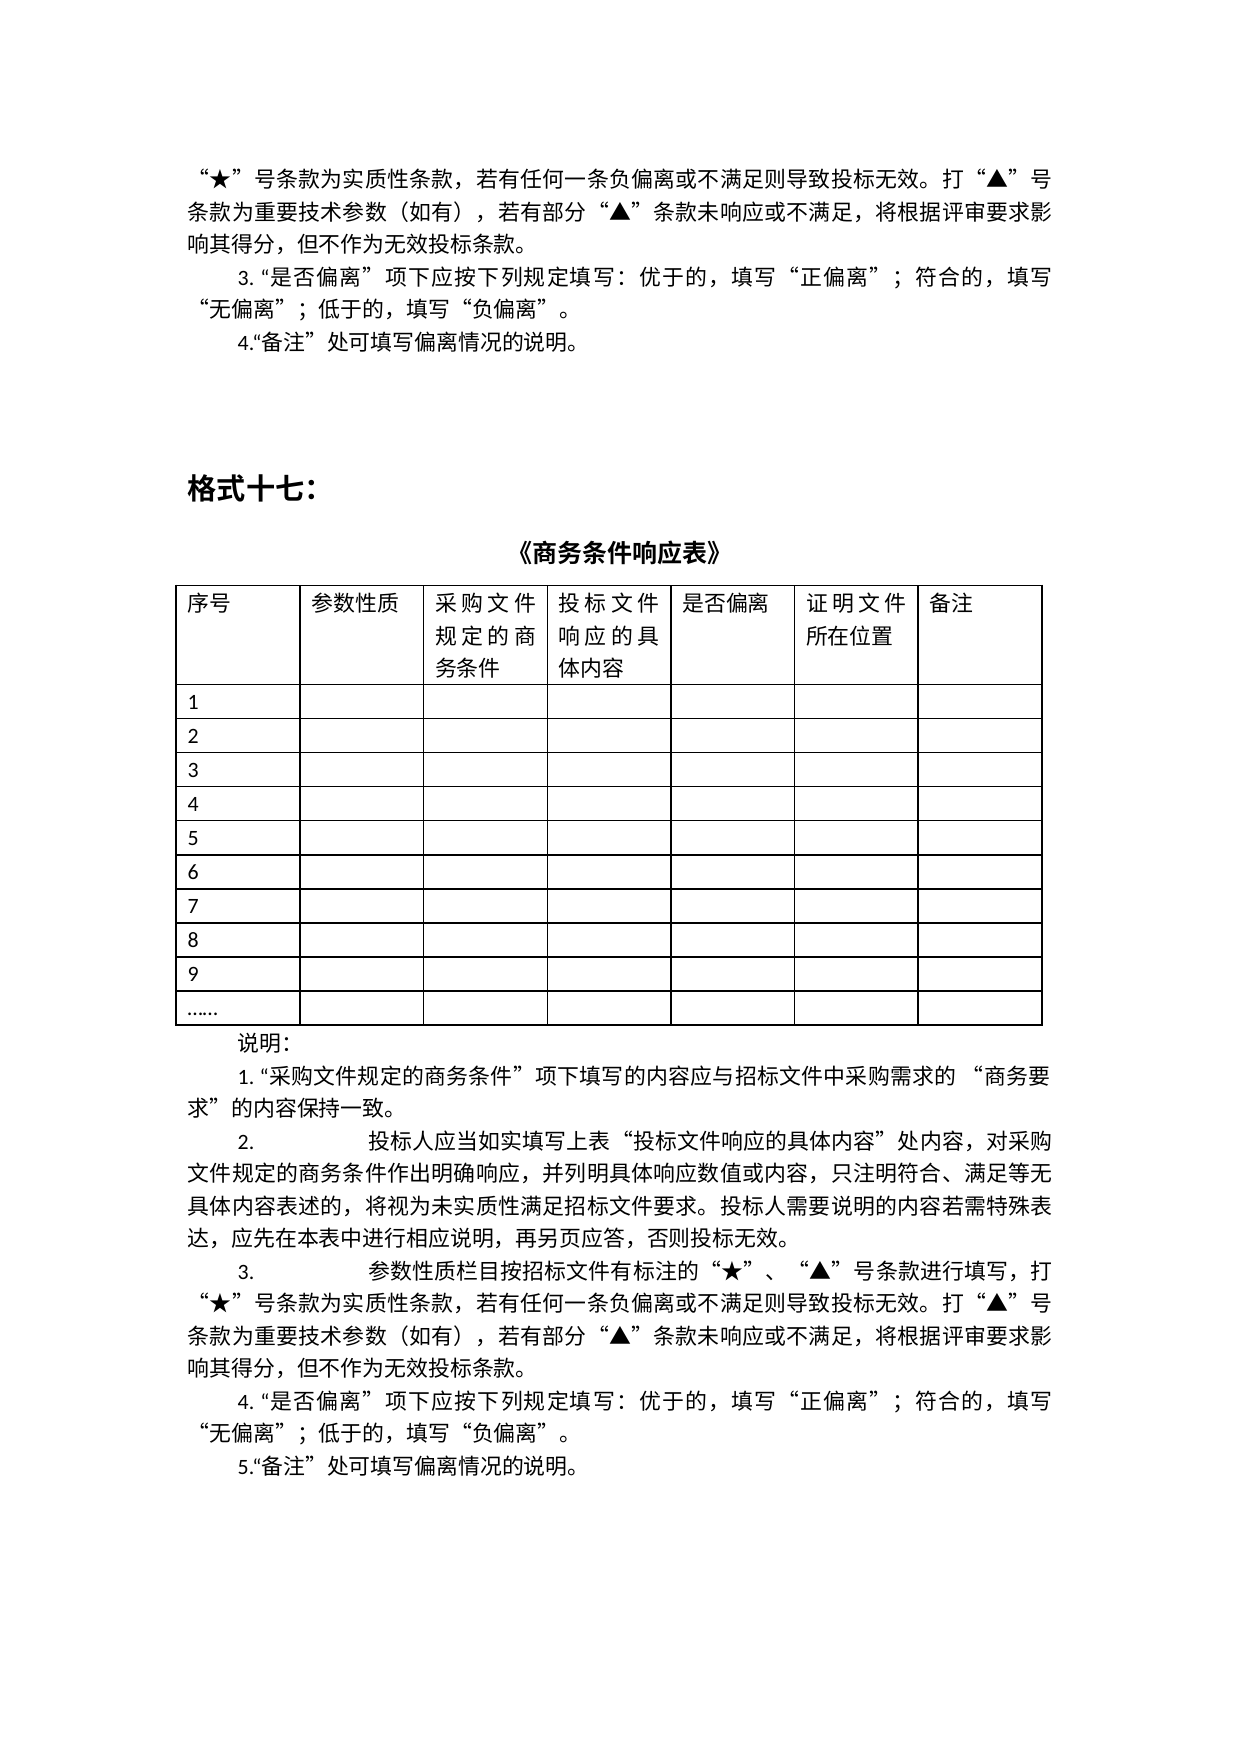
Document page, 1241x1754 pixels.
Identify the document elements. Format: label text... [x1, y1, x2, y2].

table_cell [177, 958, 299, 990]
text 4.“备注”处可填写偏离情况的说明。 [187, 324, 1053, 357]
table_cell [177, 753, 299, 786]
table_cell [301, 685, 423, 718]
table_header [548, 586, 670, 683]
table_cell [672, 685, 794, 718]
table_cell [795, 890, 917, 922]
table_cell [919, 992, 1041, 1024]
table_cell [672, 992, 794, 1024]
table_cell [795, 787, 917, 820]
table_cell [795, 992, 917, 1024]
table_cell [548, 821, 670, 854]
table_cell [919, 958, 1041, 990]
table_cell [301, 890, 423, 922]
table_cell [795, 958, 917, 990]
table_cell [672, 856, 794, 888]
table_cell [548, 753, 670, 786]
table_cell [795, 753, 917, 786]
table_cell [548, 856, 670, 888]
text 说明： [187, 1026, 1053, 1058]
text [187, 162, 1053, 259]
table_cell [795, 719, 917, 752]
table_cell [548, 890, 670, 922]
text 1. “采购文件规定的商务条件”项下填写的内容应与招标文件中采购需求的 “商务要求”的内容保持一致。 [187, 1058, 1053, 1123]
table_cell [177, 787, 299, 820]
text 格式十七： [187, 454, 1053, 519]
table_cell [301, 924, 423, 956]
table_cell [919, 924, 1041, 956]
text 2. 投标人应当如实填写上表“投标文件响应的具体内容”处内容，对采购文件规定的商务条件作出明确响应，并列明具体响应数值或内容，只注明符合、满足等无具体内容表述的，将视为未实质性满足招标文件要求。投标人需要说明的内容若需特殊表达，应先在本表中进行相应说明，再另页应答，否则投标无效。 [187, 1123, 1053, 1253]
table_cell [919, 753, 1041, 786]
text 3. 参数性质栏目按招标文件有标注的“★”、“▲”号条款进行填写，打“★”号条款为实质性条款，若有任何一条负偏离或不满足则导致投标无效。打“▲”号条款为重要技术参数（如有），若有部分“▲”条款未响应或不满足，将根据评审要求影响其得分，但不作为无效投标条款。 [187, 1253, 1053, 1383]
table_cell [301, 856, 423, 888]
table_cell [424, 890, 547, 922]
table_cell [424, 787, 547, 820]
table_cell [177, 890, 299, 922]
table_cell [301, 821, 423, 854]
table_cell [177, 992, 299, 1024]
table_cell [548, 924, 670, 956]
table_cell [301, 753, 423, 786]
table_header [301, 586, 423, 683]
text 4. “是否偏离”项下应按下列规定填写：优于的，填写“正偏离”；符合的，填写“无偏离”；低于的，填写“负偏离”。 [187, 1383, 1053, 1448]
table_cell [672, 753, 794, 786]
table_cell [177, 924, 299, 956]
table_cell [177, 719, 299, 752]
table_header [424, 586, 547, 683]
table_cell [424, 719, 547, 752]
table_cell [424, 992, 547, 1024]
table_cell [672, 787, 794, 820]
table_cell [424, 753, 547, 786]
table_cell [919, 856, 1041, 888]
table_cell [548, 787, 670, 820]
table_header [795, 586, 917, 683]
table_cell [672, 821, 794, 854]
text 5.“备注”处可填写偏离情况的说明。 [187, 1448, 1053, 1481]
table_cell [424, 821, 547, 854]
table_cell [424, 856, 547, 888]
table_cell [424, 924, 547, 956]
text 3. “是否偏离”项下应按下列规定填写：优于的，填写“正偏离”；符合的，填写“无偏离”；低于的，填写“负偏离”。 [187, 259, 1053, 324]
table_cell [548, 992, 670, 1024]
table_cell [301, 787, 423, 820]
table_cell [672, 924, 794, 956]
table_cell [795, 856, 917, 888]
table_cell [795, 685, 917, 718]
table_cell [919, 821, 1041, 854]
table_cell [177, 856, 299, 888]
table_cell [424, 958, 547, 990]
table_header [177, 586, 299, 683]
text 《商务条件响应表》 [187, 519, 1053, 584]
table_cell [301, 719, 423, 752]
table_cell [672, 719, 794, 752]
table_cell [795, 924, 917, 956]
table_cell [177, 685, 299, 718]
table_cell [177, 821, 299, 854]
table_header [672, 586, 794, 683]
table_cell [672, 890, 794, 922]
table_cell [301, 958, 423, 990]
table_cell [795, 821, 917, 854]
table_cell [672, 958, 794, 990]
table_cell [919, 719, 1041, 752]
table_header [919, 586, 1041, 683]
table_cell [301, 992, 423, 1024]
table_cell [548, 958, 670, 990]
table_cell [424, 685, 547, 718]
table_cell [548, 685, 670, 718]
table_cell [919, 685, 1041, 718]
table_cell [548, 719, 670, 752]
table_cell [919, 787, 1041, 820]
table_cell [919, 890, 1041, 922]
